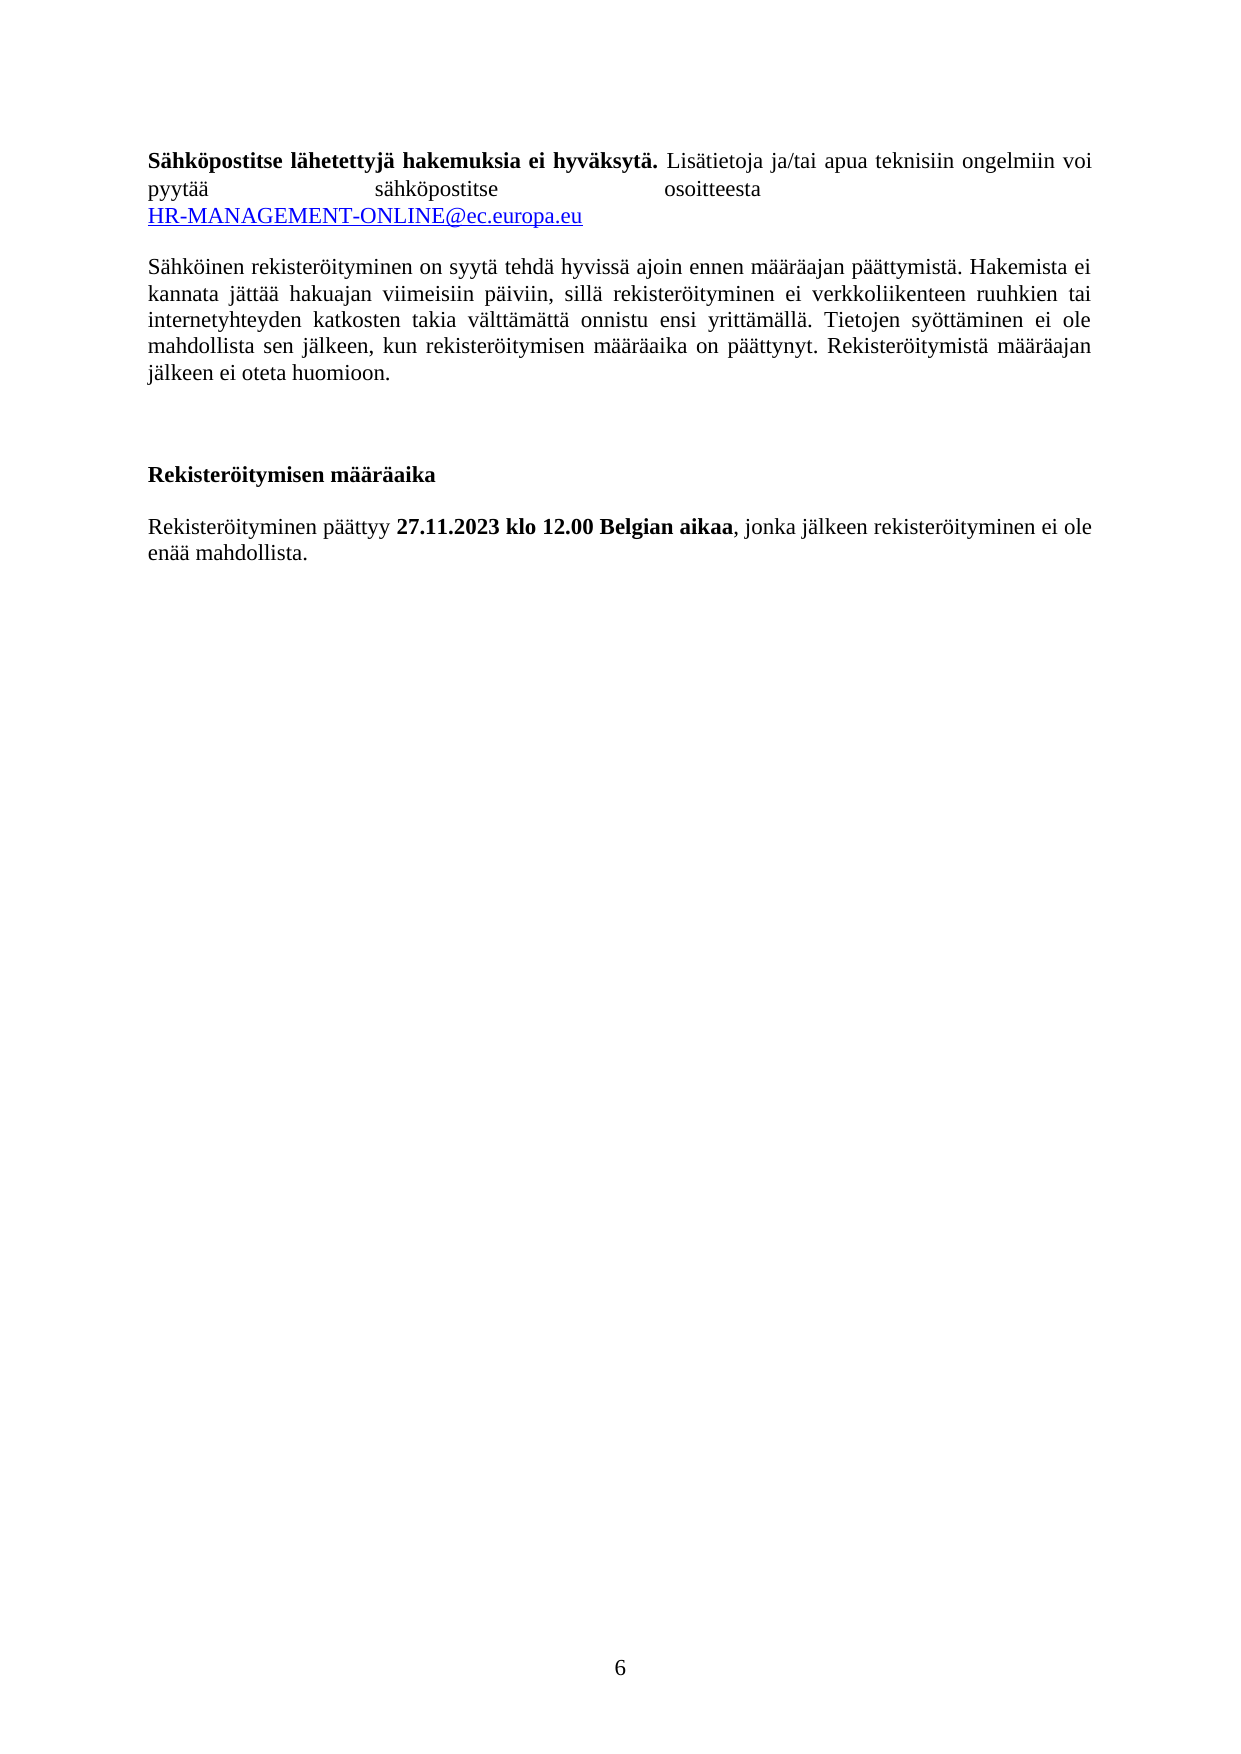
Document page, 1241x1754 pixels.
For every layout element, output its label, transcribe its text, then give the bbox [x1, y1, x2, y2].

text Sähköpostitse lähetettyjä hakemuksia ei hyväksytä. Lisätietoja ja/tai apua teknisiin ongelmiin voi pyytää sähköpostitse osoitteesta HR-MANAGEMENT-ONLINE@ec.europa.eu [148, 148, 1093, 228]
text Rekisteröitymisen määräaika [148, 461, 1093, 488]
text Sähköinen rekisteröityminen on syytä tehdä hyvissä ajoin ennen määräajan päättymistä. Hakemista ei kannata jättää hakuajan viimeisiin päiviin, sillä rekisteröityminen ei verkkoliikenteen ruuhkien tai internetyhteyden katkosten takia välttämättä onnistu ensi yrittämällä. Tietojen syöttäminen ei ole mahdollista sen jälkeen, kun rekisteröitymisen määräaika on päättynyt. Rekisteröitymistä määräajan jälkeen ei oteta huomioon. [148, 253, 1093, 385]
text Rekisteröityminen päättyy 27.11.2023 klo 12.00 Belgian aikaa, jonka jälkeen rekisteröityminen ei ole enää mahdollista. [148, 513, 1093, 566]
